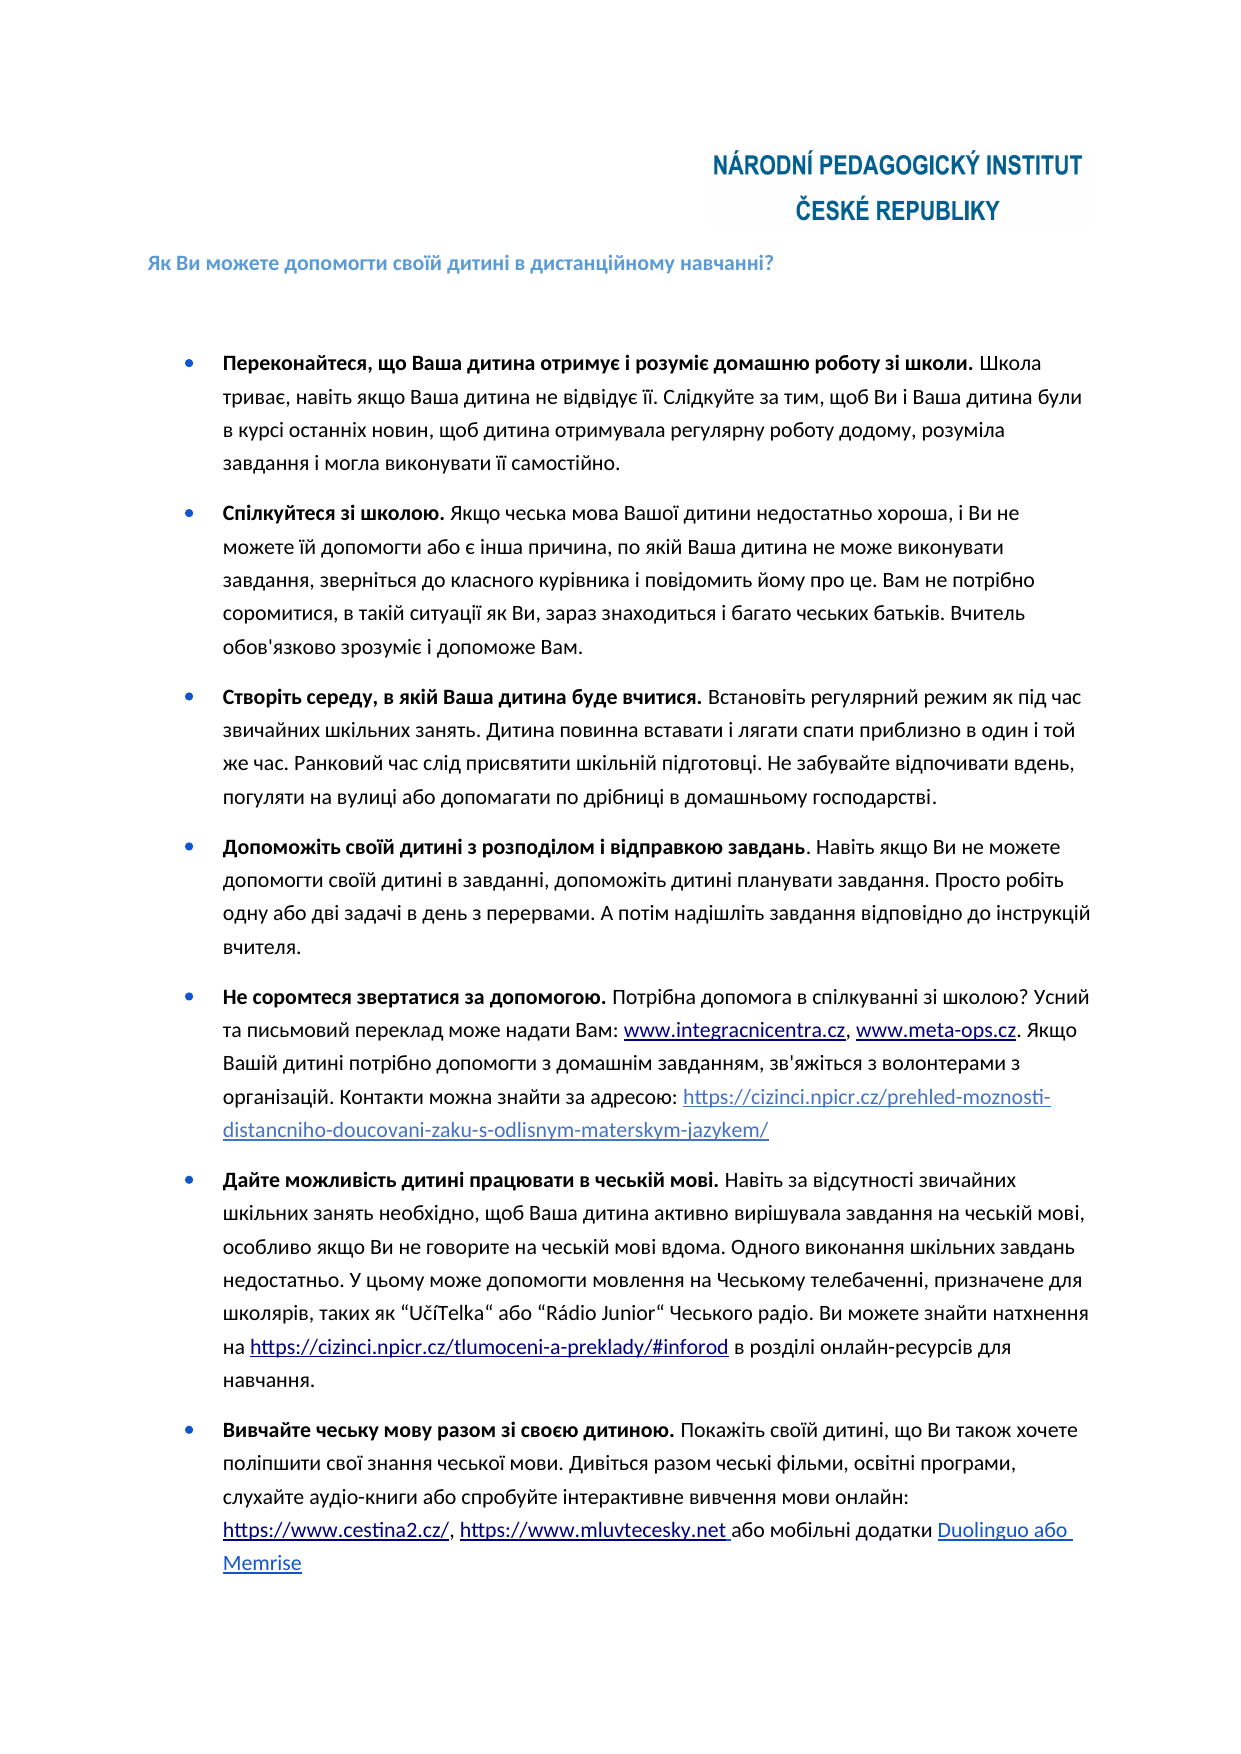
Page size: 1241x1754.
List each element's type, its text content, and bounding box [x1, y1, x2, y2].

list Не соромтеся звертатися за допомогою. Потрібна допомога в спілкуванні зі школою? Усний та письмовий переклад може надати Вам: www.integracnicentra.cz, www.meta-ops.cz. Якщо Вашій дитині потрібно допомогти з домашнім завданням, зв'яжіться з волонтерами з організацій. Контакти можна знайти за адресою: https://cizinci.npicr.cz/prehled-moznosti-distancniho-doucovani-zaku-s-odlisnym-materskym-jazykem/ [185, 983, 1093, 1143]
list Допоможіть своїй дитині з розподілом і відправкою завдань. Навіть якщо Ви не можете допомогти своїй дитині в завданні, допоможіть дитині планувати завдання. Просто робіть одну або дві задачі в день з перервами. А потім надішліть завдання відповідно до інструкцій вчителя. [185, 833, 1093, 959]
picture [707, 147, 1093, 227]
list Спілкуйтеся зі школою. Якщо чеська мова Вашої дитини недостатньо хороша, і Ви не можете їй допомогти або є інша причина, по якій Ваша дитина не може виконувати завдання, зверніться до класного курівника і повідомить йому про це. Вам не потрібно соромитися, в такій ситуації як Ви, зараз знаходиться і багато чеських батьків. Вчитель обов'язково зрозуміє і допоможе Вам. [185, 499, 1093, 659]
list Створіть середу, в якій Ваша дитина буде вчитися. Встановіть регулярний режим як під час звичайних шкільних занять. Дитина повинна вставати і лягати спати приблизно в один і той же час. Ранковий час слід присвятити шкільній підготовці. Не забувайте відпочивати вдень, погуляти на вулиці або допомагати по дрібниці в домашньому господарстві. [185, 683, 1093, 809]
text Як Ви можете допомогти своїй дитині в дистанційному навчанні? [148, 249, 1093, 276]
list Переконайтеся, що Ваша дитина отримує і розуміє домашню роботу зі школи. Школа триває, навіть якщо Ваша дитина не відвідує її. Слідкуйте за тим, щоб Ви і Ваша дитина були в курсі останніх новин, щоб дитина отримувала регулярну роботу додому, розуміла завдання і могла виконувати її самостійно. [185, 349, 1093, 476]
list Вивчайте чеську мову разом зі своєю дитиною. Покажіть своїй дитині, що Ви також хочете поліпшити свої знання чеської мови. Дивіться разом чеські фільми, освітні програми, слухайте аудіо-книги або спробуйте інтерактивне вивчення мови онлайн: https://www.cestina2.cz/, https://www.mluvtecesky.net або мобільні додатки Duolinguo або Memrise [185, 1416, 1093, 1576]
list Дайте можливість дитині працювати в чеській мові. Навіть за відсутності звичайних шкільних занять необхідно, щоб Ваша дитина активно вирішувала завдання на чеській мові, особливо якщо Ви не говорите на чеській мові вдома. Одного виконання шкільних завдань недостатньо. У цьому може допомогти мовлення на Чеському телебаченні, призначене для школярів, таких як “UčíTelka“ або “Rádio Junior“ Чеського радіо. Ви можете знайти натхнення на https://cizinci.npicr.cz/tlumoceni-a-preklady/#inforod в розділі онлайн-ресурсів для навчання. [185, 1166, 1093, 1393]
